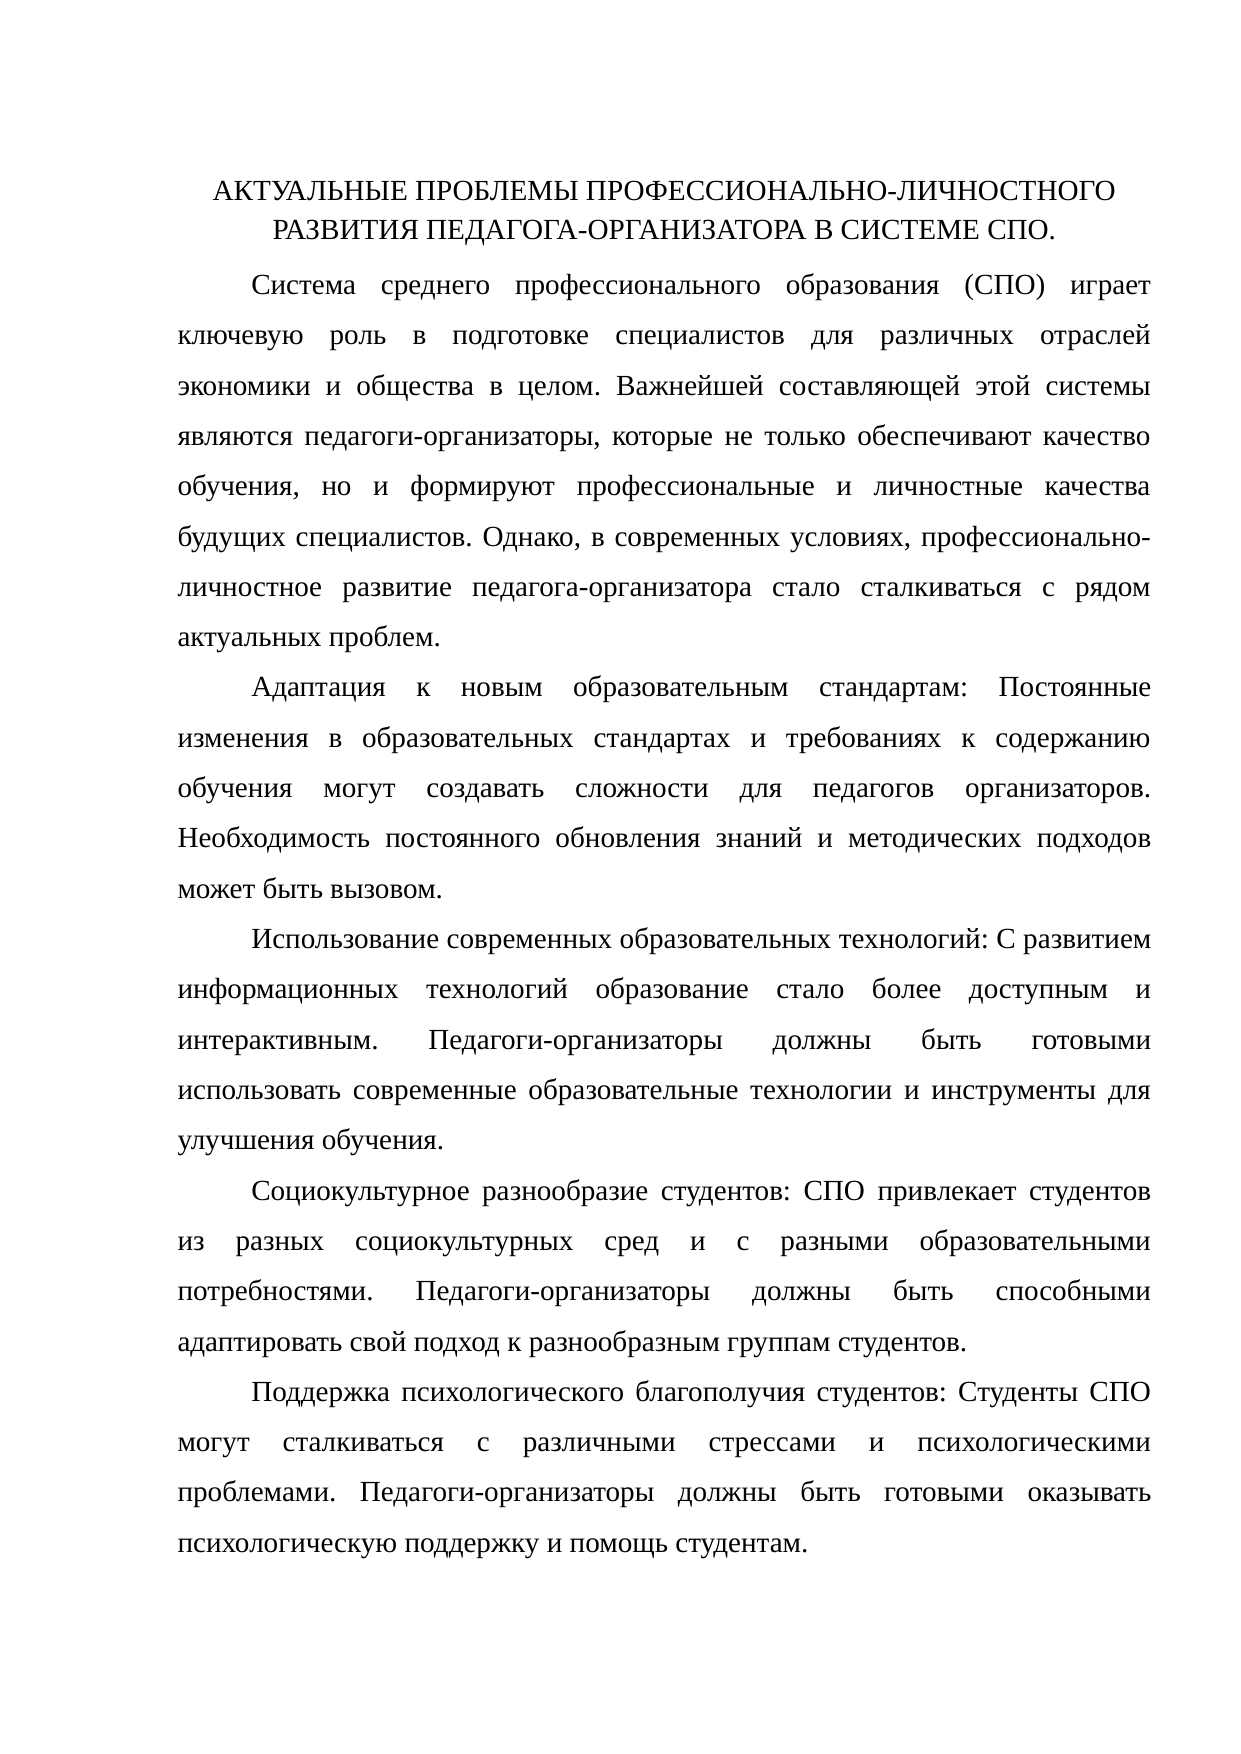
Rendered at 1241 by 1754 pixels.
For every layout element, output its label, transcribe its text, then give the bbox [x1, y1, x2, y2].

text Использование современных образовательных технологий: С развитием информационных технологий образование стало более доступным и интерактивным. Педагоги-организаторы должны быть готовыми использовать современные образовательные технологии и инструменты для улучшения обучения. [177, 921, 1152, 1156]
text АКТУАЛЬНЫЕ ПРОБЛЕМЫ ПРОФЕССИОНАЛЬНО-ЛИЧНОСТНОГО РАЗВИТИЯ ПЕДАГОГА-ОРГАНИЗАТОРА В СИСТЕМЕ СПО. [177, 173, 1152, 245]
text Поддержка психологического благополучия студентов: Студенты СПО могут сталкиваться с различными стрессами и психологическими проблемами. Педагоги-организаторы должны быть готовыми оказывать психологическую поддержку и помощь студентам. [177, 1374, 1152, 1558]
text Социокультурное разнообразие студентов: СПО привлекает студентов из разных социокультурных сред и с разными образовательными потребностями. Педагоги-организаторы должны быть способными адаптировать свой подход к разнообразным группам студентов. [177, 1173, 1152, 1357]
text Система среднего профессионального образования (СПО) играет ключевую роль в подготовке специалистов для различных отраслей экономики и общества в целом. Важнейшей составляющей этой системы являются педагоги-организаторы, которые не только обеспечивают качество обучения, но и формируют профессиональные и личностные качества будущих специалистов. Однако, в современных условиях, профессионально-личностное развитие педагога-организатора стало сталкиваться с рядом актуальных проблем. [177, 267, 1152, 653]
text Адаптация к новым образовательным стандартам: Постоянные изменения в образовательных стандартах и требованиях к содержанию обучения могут создавать сложности для педагогов организаторов. Необходимость постоянного обновления знаний и методических подходов может быть вызовом. [177, 669, 1152, 904]
